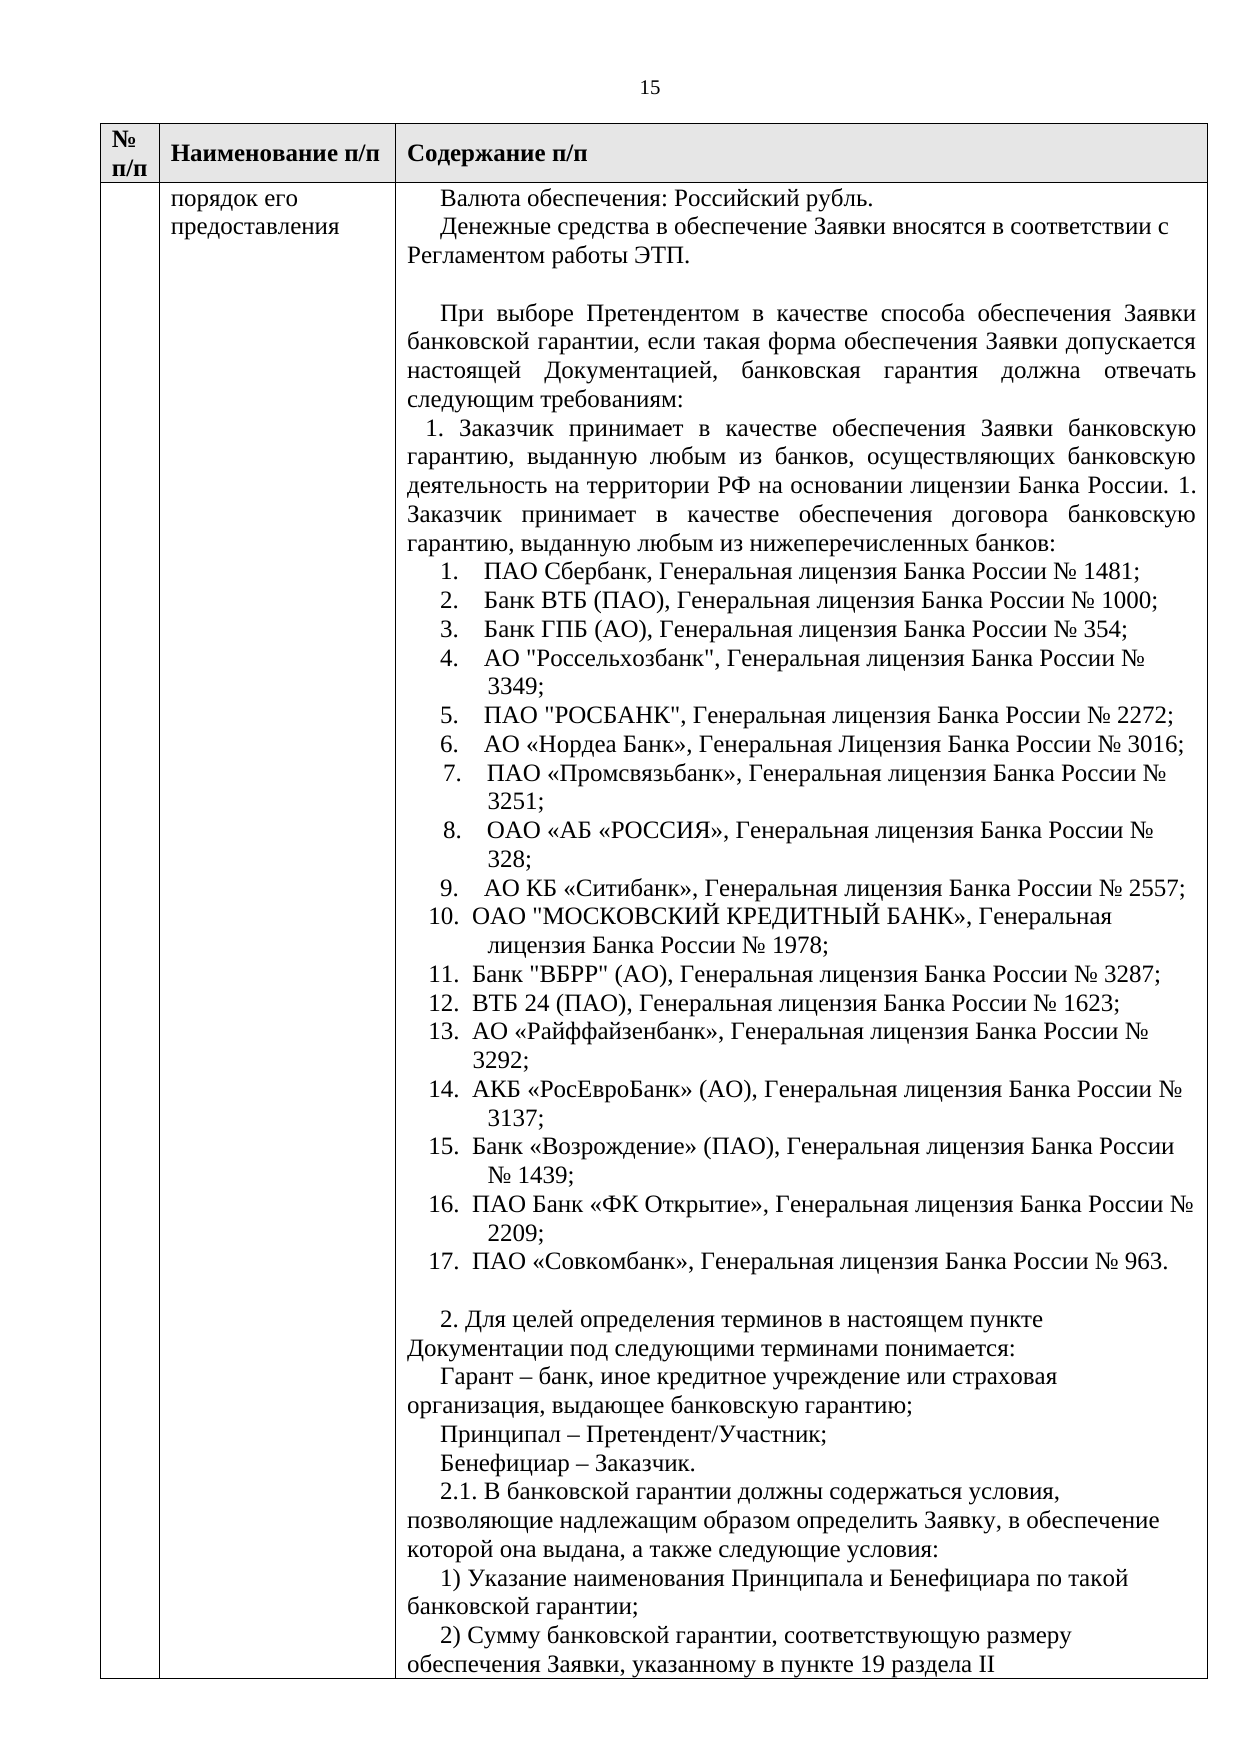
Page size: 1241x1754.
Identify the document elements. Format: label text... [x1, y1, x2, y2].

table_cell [396, 183, 1207, 1678]
table_header Наименование п/п [160, 124, 395, 182]
table_cell [101, 183, 159, 1678]
table_header № п/п [101, 124, 159, 182]
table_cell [160, 183, 395, 1678]
table_header Содержание п/п [396, 124, 1207, 182]
